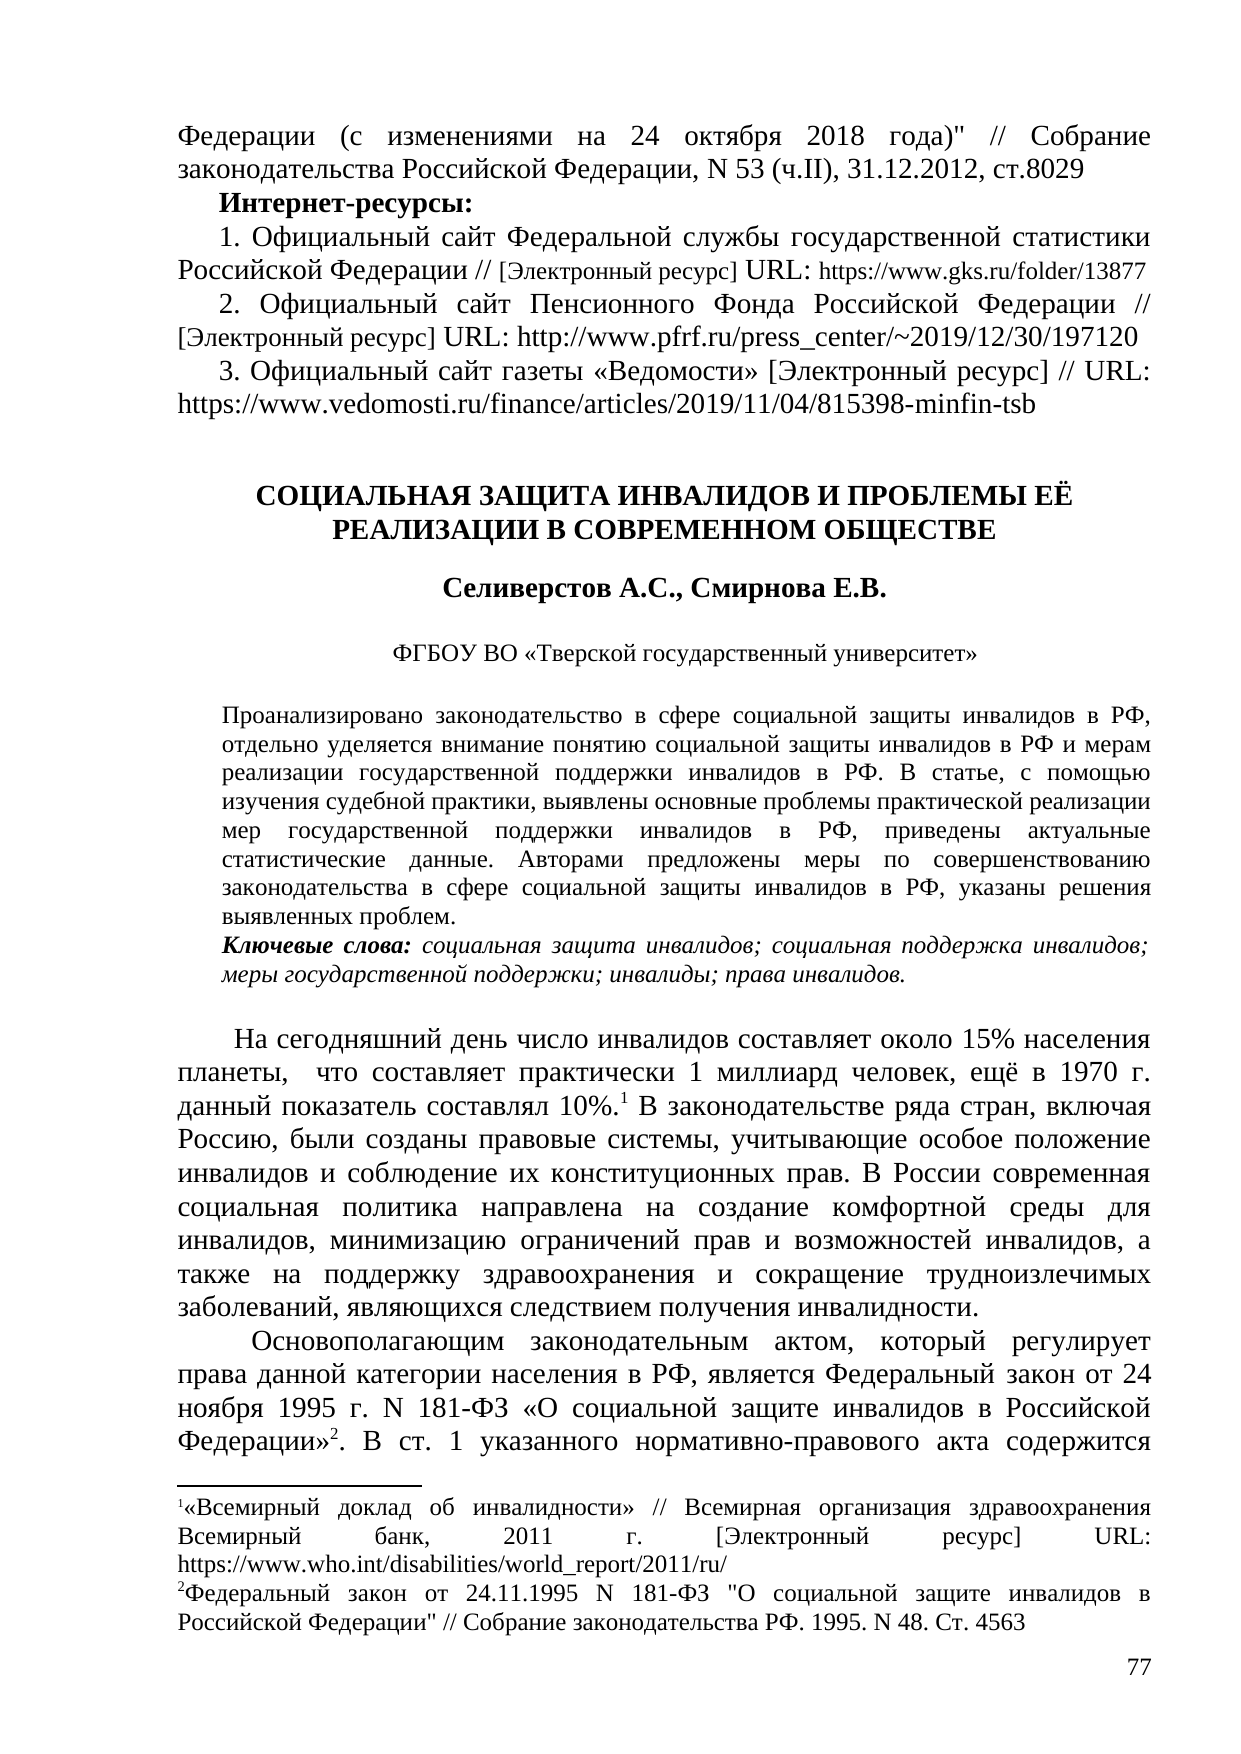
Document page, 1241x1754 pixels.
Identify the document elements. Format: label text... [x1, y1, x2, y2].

text 1. Официальный сайт Федеральной службы государственной статистики Российской Федерации // [Электронный ресурс] URL: https://www.gks.ru/folder/13877 [177, 219, 1152, 286]
text Интернет-ресурсы: [177, 185, 1152, 219]
subtitle СОЦИАЛЬНАЯ ЗАЩИТА ИНВАЛИДОВ И ПРОБЛЕМЫ ЕЁ РЕАЛИЗАЦИИ В СОВРЕМЕННОМ ОБЩЕСТВЕ [177, 478, 1152, 546]
text Проанализировано законодательство в сфере социальной защиты инвалидов в РФ, отдельно уделяется внимание понятию социальной защиты инвалидов в РФ и мерам реализации государственной поддержки инвалидов в РФ. В статье, с помощью изучения судебной практики, выявлены основные проблемы практической реализации мер государственной поддержки инвалидов в РФ, приведены актуальные статистические данные. Авторами предложены меры по совершенствованию законодательства в сфере социальной защиты инвалидов в РФ, указаны решения выявленных проблем. [222, 700, 1152, 930]
text 3. Официальный сайт газеты «Ведомости» [Электронный ресурс] // URL: https://www.vedomosti.ru/finance/articles/2019/11/04/815398-minfin-tsb [177, 353, 1152, 420]
text На сегодняшний день число инвалидов составляет около 15% населения планеты, что составляет практически 1 миллиард человек, ещё в 1970 г. данный показатель составлял 10%. В законодательстве ряда стран, включая Россию, были созданы правовые системы, учитывающие особое положение инвалидов и соблюдение их конституционных прав. В России современная социальная политика направлена на создание комфортной среды для инвалидов, минимизацию ограничений прав и возможностей инвалидов, а также на поддержку здравоохранения и сокращение трудноизлечимых заболеваний, являющихся следствием получения инвалидности. [177, 1021, 1152, 1323]
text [177, 118, 1152, 185]
subtitle Селиверстов А.С., Смирнова Е.В. [177, 571, 1152, 604]
text Ключевые слова: социальная защита инвалидов; социальная поддержка инвалидов; меры государственной поддержки; инвалиды; права инвалидов. [222, 930, 1152, 987]
text 2. Официальный сайт Пенсионного Фонда Российской Федерации // [Электронный ресурс] URL: http://www.pfrf.ru/press_center/~2019/12/30/197120 [177, 286, 1152, 353]
text ФГБОУ ВО «Тверской государственный университет» [177, 638, 1152, 666]
